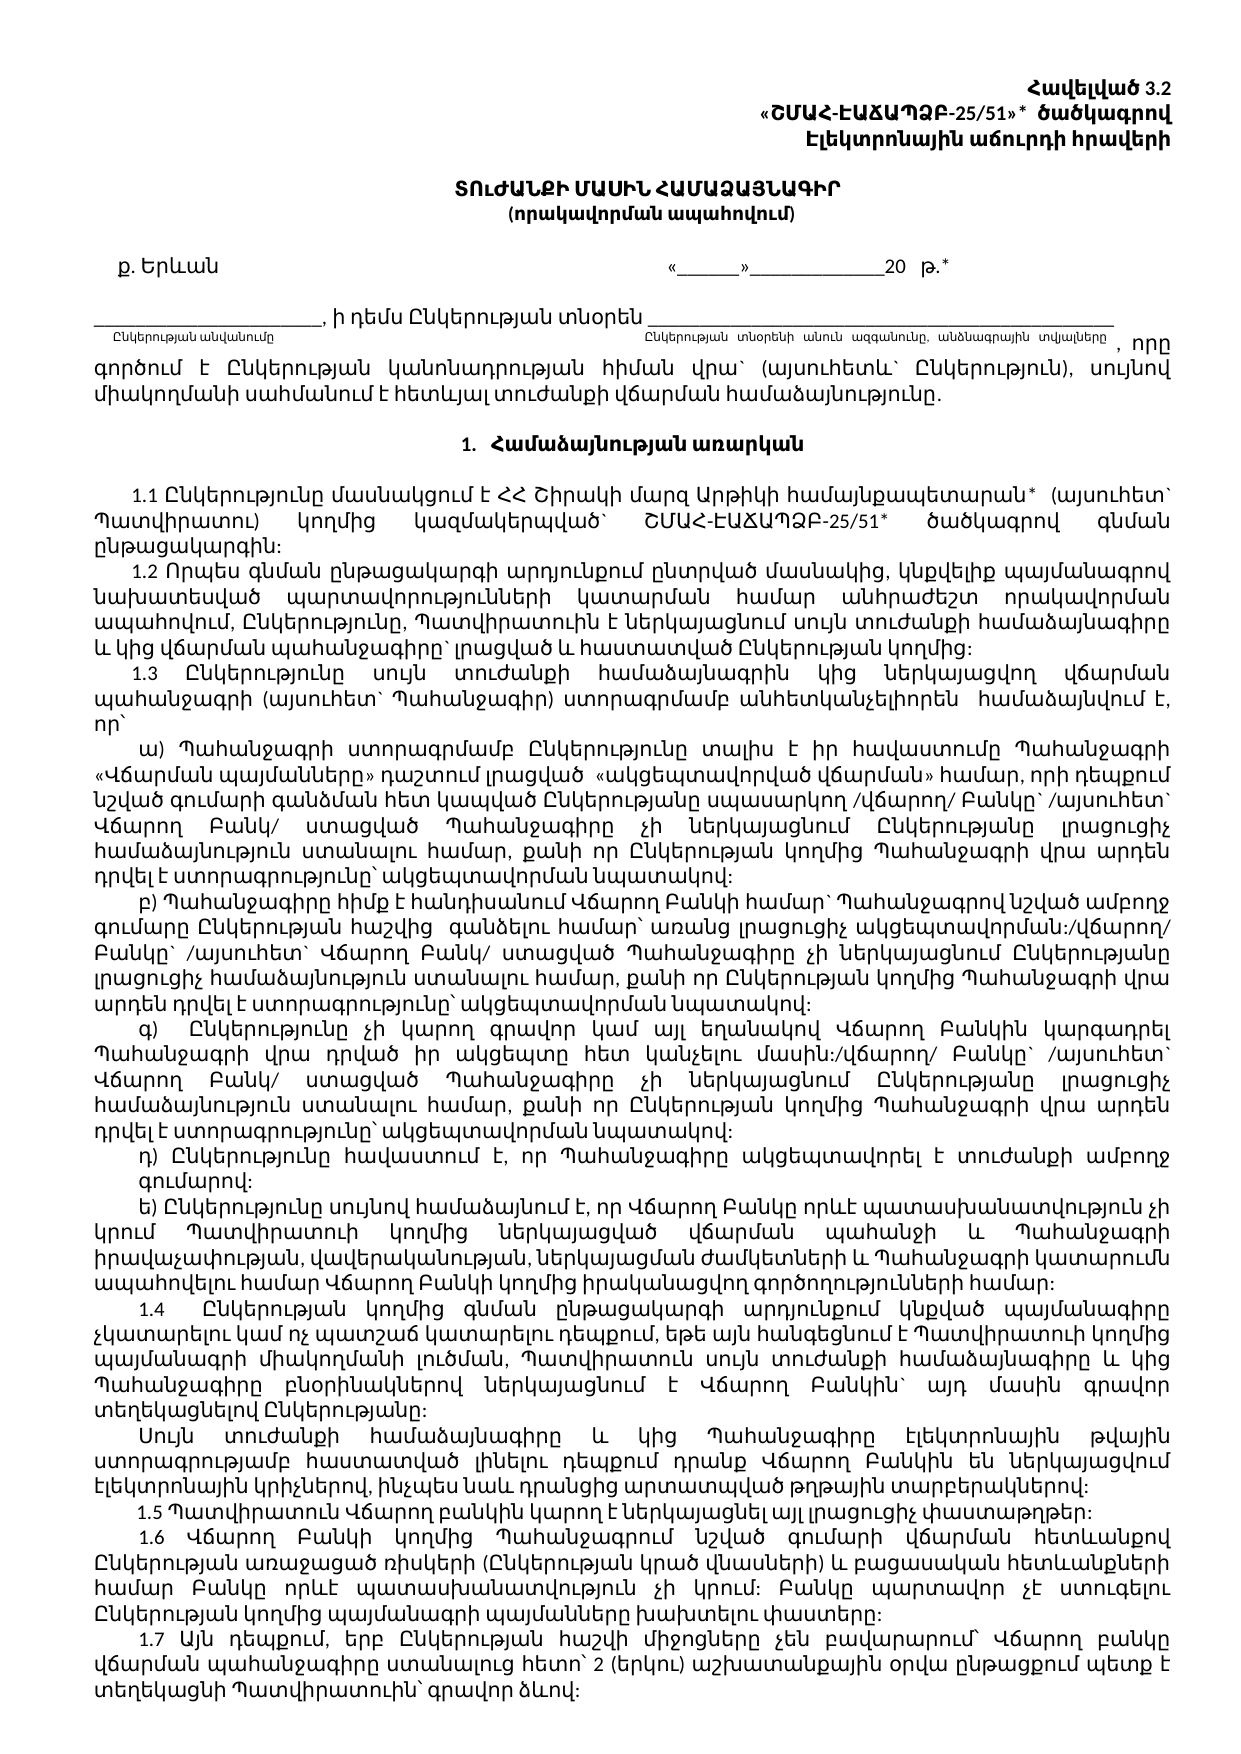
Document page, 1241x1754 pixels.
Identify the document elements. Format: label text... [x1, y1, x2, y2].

text 1.3 Ընկերությունը սույն տուժանքի համաձայնագրին կից ներկայացվող վճարման պահանջագրի (այսուհետ` Պահանջագիր) ստորագրմամբ անհետկանչելիորեն համաձայնվում է, որ՝ [94, 660, 1171, 737]
text բ) Պահանջագիրը հիմք է հանդիսանում Վճարող Բանկի համար` Պահանջագրով նշված ամբողջ գումարը Ընկերության հաշվից գանձելու համար՝ առանց լրացուցիչ ակցեպտավորման:/վճարող/ Բանկը` /այսուհետ` Վճարող Բանկ/ ստացված Պահանջագիրը չի ներկայացնում Ընկերությանը լրացուցիչ համաձայնություն ստանալու համար, քանի որ Ընկերության կողմից Պահանջագրի վրա արդեն դրվել է ստորագրությունը՝ ակցեպտավորման նպատակով: [94, 889, 1171, 1016]
text 1.2 Որպես գնման ընթացակարգի արդյունքում ընտրված մասնակից, կնքվելիք պայմանագրով նախատեսված պարտավորությունների կատարման համար անհրաժեշտ որակավորման ապահովում, Ընկերությունը, Պատվիրատուին է ներկայացնում սույն տուժանքի համաձայնագիրը և կից վճարման պահանջագիրը` լրացված և հաստատված Ընկերության կողմից: [94, 559, 1171, 660]
text (որակավորման ապահովում) [94, 202, 1171, 225]
text ՏՈւԺԱՆՔԻ ՄԱՍԻՆ ՀԱՄԱՁԱՅՆԱԳԻՐ [94, 177, 1171, 202]
text Էլեկտրոնային աճուրդի հրավերի [94, 126, 1171, 151]
text 1.4 Ընկերության կողմից գնման ընթացակարգի արդյունքում կնքված պայմանագիրը չկատարելու կամ ոչ պատշաճ կատարելու դեպքում, եթե այն հանգեցնում է Պատվիրատուի կողմից պայմանագրի միակողմանի լուծման, Պատվիրատուն սույն տուժանքի համաձայնագիրը և կից Պահանջագիրը բնօրինակներով ներկայացնում է Վճարող Բանկին` այդ մասին գրավոր տեղեկացնելով Ընկերությանը: [94, 1296, 1171, 1423]
text 1.5 Պատվիրատուն Վճարող բանկին կարող է ներկայացնել այլ լրացուցիչ փաստաթղթեր: [94, 1499, 1171, 1524]
text Սույն տուժանքի համաձայնագիրը և կից Պահանջագիրը էլեկտրոնային թվային ստորագրությամբ հաստատված լինելու դեպքում դրանք Վճարող Բանկին են ներկայացվում էլեկտրոնային կրիչներով, ինչպես նաև դրանցից արտատպված թղթային տարբերակներով: [94, 1423, 1171, 1499]
text Ընկերության անվանումը Ընկերության տնօրենի անուն ազգանունը, անձնագրային տվյալները , որը գործում է Ընկերության կանոնադրության հիման վրա` (այսուհետև` Ընկերություն), սույնով միակողմանի սահմանում է հետևյալ տուժանքի վճարման համաձայնությունը. [94, 330, 1171, 406]
text 1.6 Վճարող Բանկի կողմից Պահանջագրում նշված գումարի վճարման հետևանքով Ընկերության առաջացած ռիսկերի (Ընկերության կրած վնասների) և բացասական հետևանքների համար Բանկը որևէ պատասխանատվություն չի կրում: Բանկը պարտավոր չէ ստուգելու Ընկերության կողմից պայմանագրի պայմանները խախտելու փաստերը: [94, 1524, 1171, 1626]
text Հավելված 3.2 [94, 75, 1171, 100]
text ա) Պահանջագրի ստորագրմամբ Ընկերությունը տալիս է իր հավաստումը Պահանջագրի «Վճարման պայմանները» դաշտում լրացված «ակցեպտավորված վճարման» համար, որի դեպքում նշված գումարի գանձման հետ կապված Ընկերությանը սպասարկող /վճարող/ Բանկը` /այսուհետ` Վճարող Բանկ/ ստացված Պահանջագիրը չի ներկայացնում Ընկերությանը լրացուցիչ համաձայնություն ստանալու համար, քանի որ Ընկերության կողմից Պահանջագրի վրա արդեն դրվել է ստորագրությունը՝ ակցեպտավորման նպատակով: [94, 737, 1171, 889]
text ք. Երևան «______»_____________20 թ.* [94, 254, 1171, 279]
text 1.1 Ընկերությունը մասնակցում է ՀՀ Շիրակի մարզ Արթիկի համայնքապետարան* (այսուհետ` Պատվիրատու) կողմից կազմակերպված` ՇՄԱՀ-ԷԱՃԱՊՁԲ-25/51* ծածկագրով գնման ընթացակարգին: [94, 482, 1171, 559]
text դ) Ընկերությունը հավաստում է, որ Պահանջագիրը ակցեպտավորել է տուժանքի ամբողջ գումարով: [138, 1143, 1171, 1194]
text «ՇՄԱՀ-ԷԱՃԱՊՁԲ-25/51»* ծածկագրով [94, 100, 1171, 126]
text 1. Համաձայնության առարկան [94, 432, 1171, 457]
text 1.7 Այն դեպքում, երբ Ընկերության հաշվի միջոցները չեն բավարարում՝ Վճարող բանկը վճարման պահանջագիրը ստանալուց հետո՝ 2 (երկու) աշխատանքային օրվա ընթացքում պետք է տեղեկացնի Պատվիրատուին՝ գրավոր ձևով: [94, 1626, 1171, 1702]
text ե) Ընկերությունը սույնով համաձայնում է, որ Վճարող Բանկը որևէ պատասխանատվություն չի կրում Պատվիրատուի կողմից ներկայացված վճարման պահանջի և Պահանջագրի իրավաչափության, վավերականության, ներկայացման ժամկետների և Պահանջագրի կատարումն ապահովելու համար Վճարող Բանկի կողմից իրականացվող գործողությունների համար: [94, 1194, 1171, 1296]
text գ) Ընկերությունը չի կարող գրավոր կամ այլ եղանակով Վճարող Բանկին կարգադրել Պահանջագրի վրա դրված իր ակցեպտը հետ կանչելու մասին:/վճարող/ Բանկը` /այսուհետ` Վճարող Բանկ/ ստացված Պահանջագիրը չի ներկայացնում Ընկերությանը լրացուցիչ համաձայնություն ստանալու համար, քանի որ Ընկերության կողմից Պահանջագրի վրա արդեն դրվել է ստորագրությունը՝ ակցեպտավորման նպատակով: [94, 1016, 1171, 1143]
text ______________________, ի դեմս Ընկերության տնօրեն _____________________________________________ [94, 304, 1171, 330]
